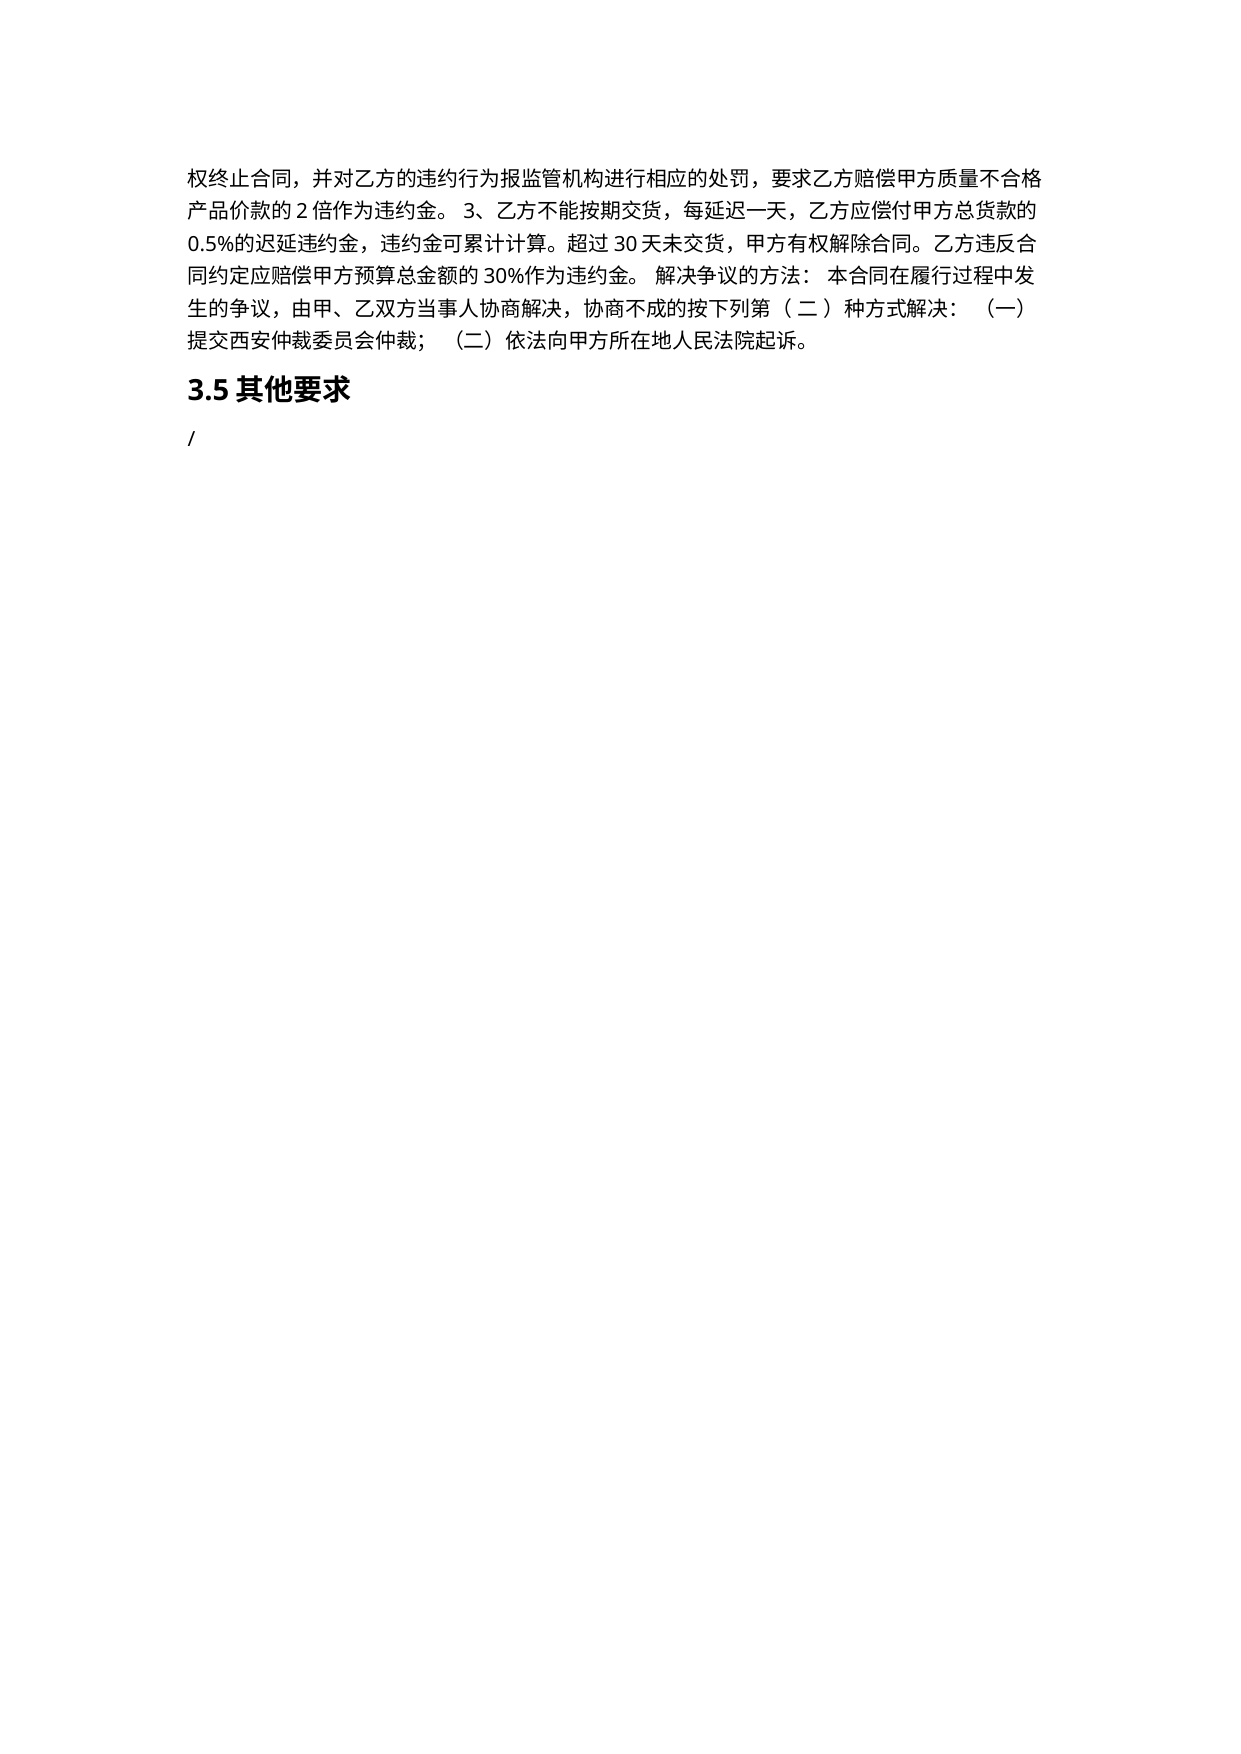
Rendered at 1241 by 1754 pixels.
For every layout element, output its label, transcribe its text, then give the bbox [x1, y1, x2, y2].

text / [187, 422, 1053, 454]
text 3.5其他要求 [187, 357, 1053, 422]
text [187, 162, 1053, 357]
